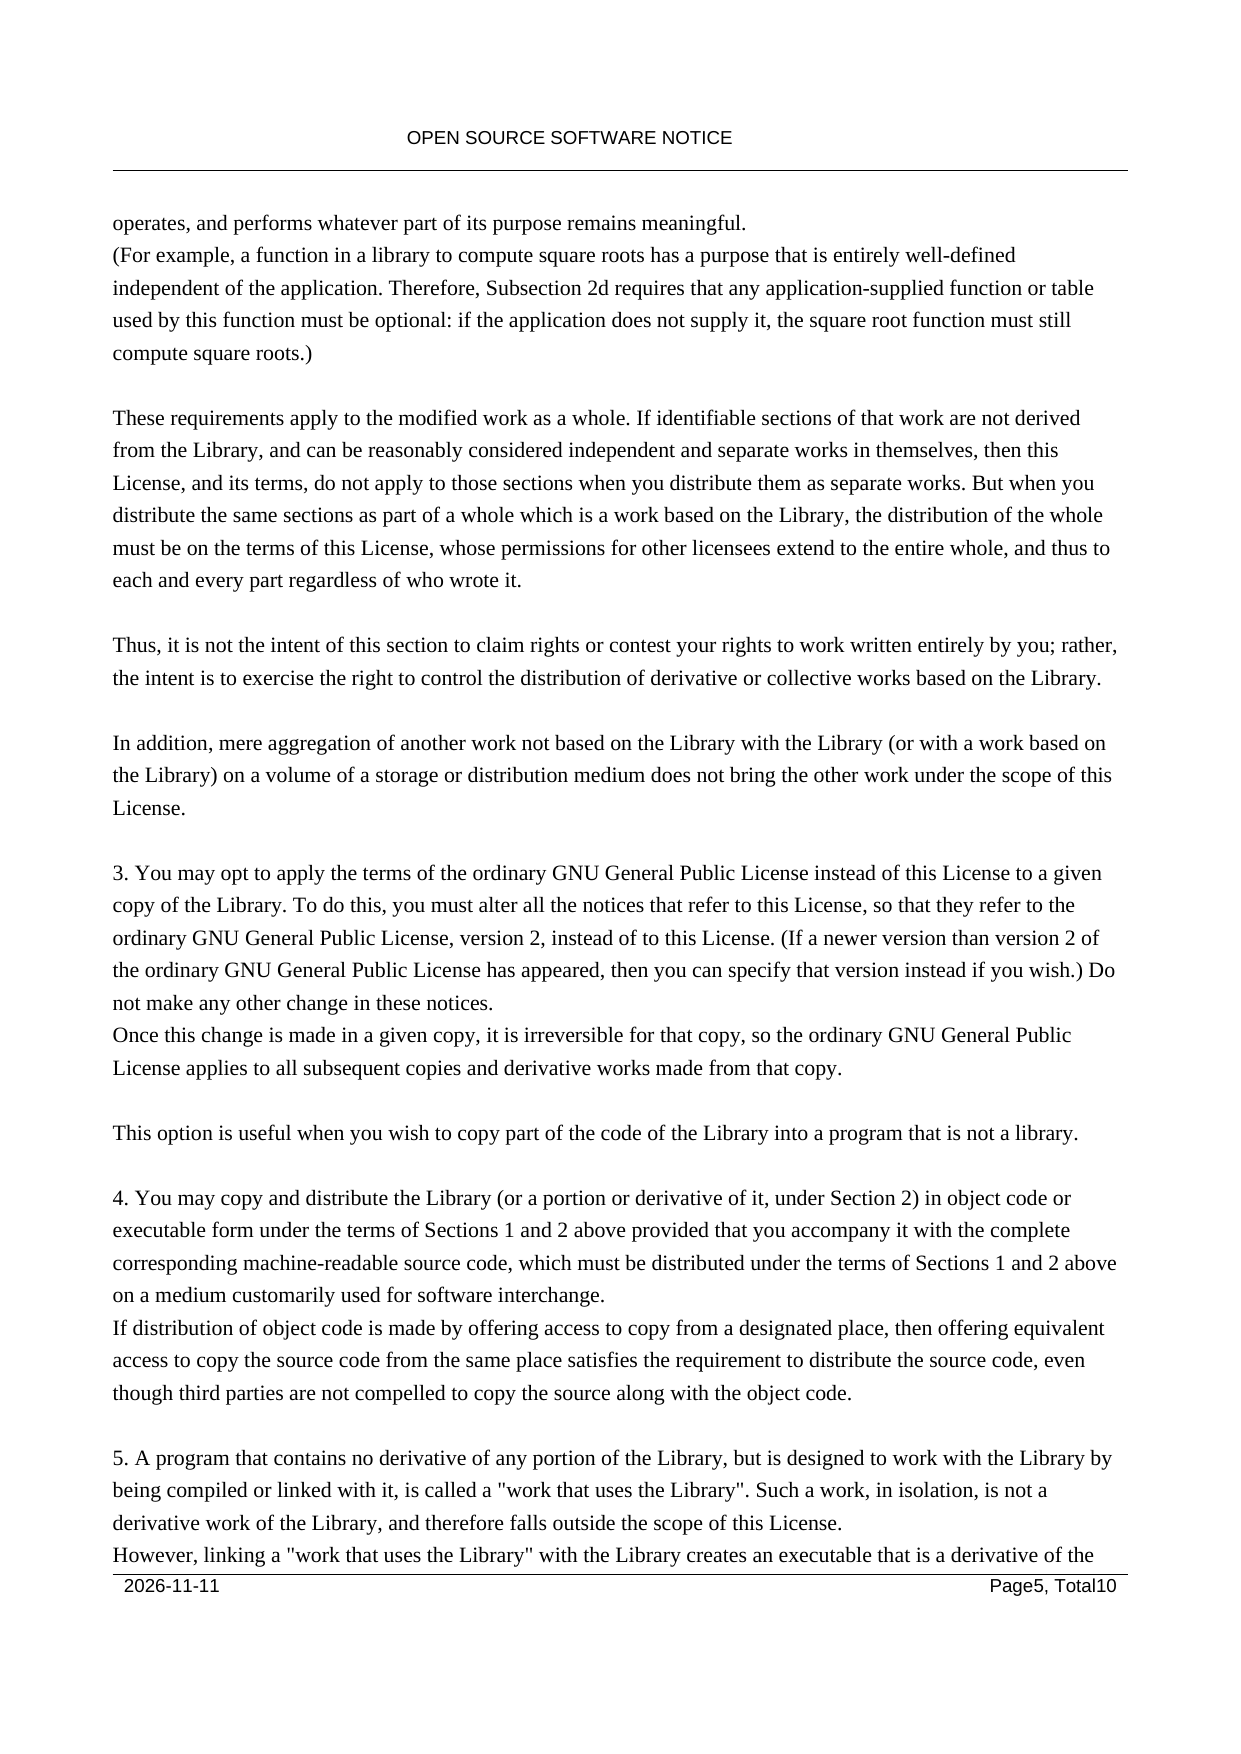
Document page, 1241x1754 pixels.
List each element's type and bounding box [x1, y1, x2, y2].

text [112, 206, 1128, 1571]
